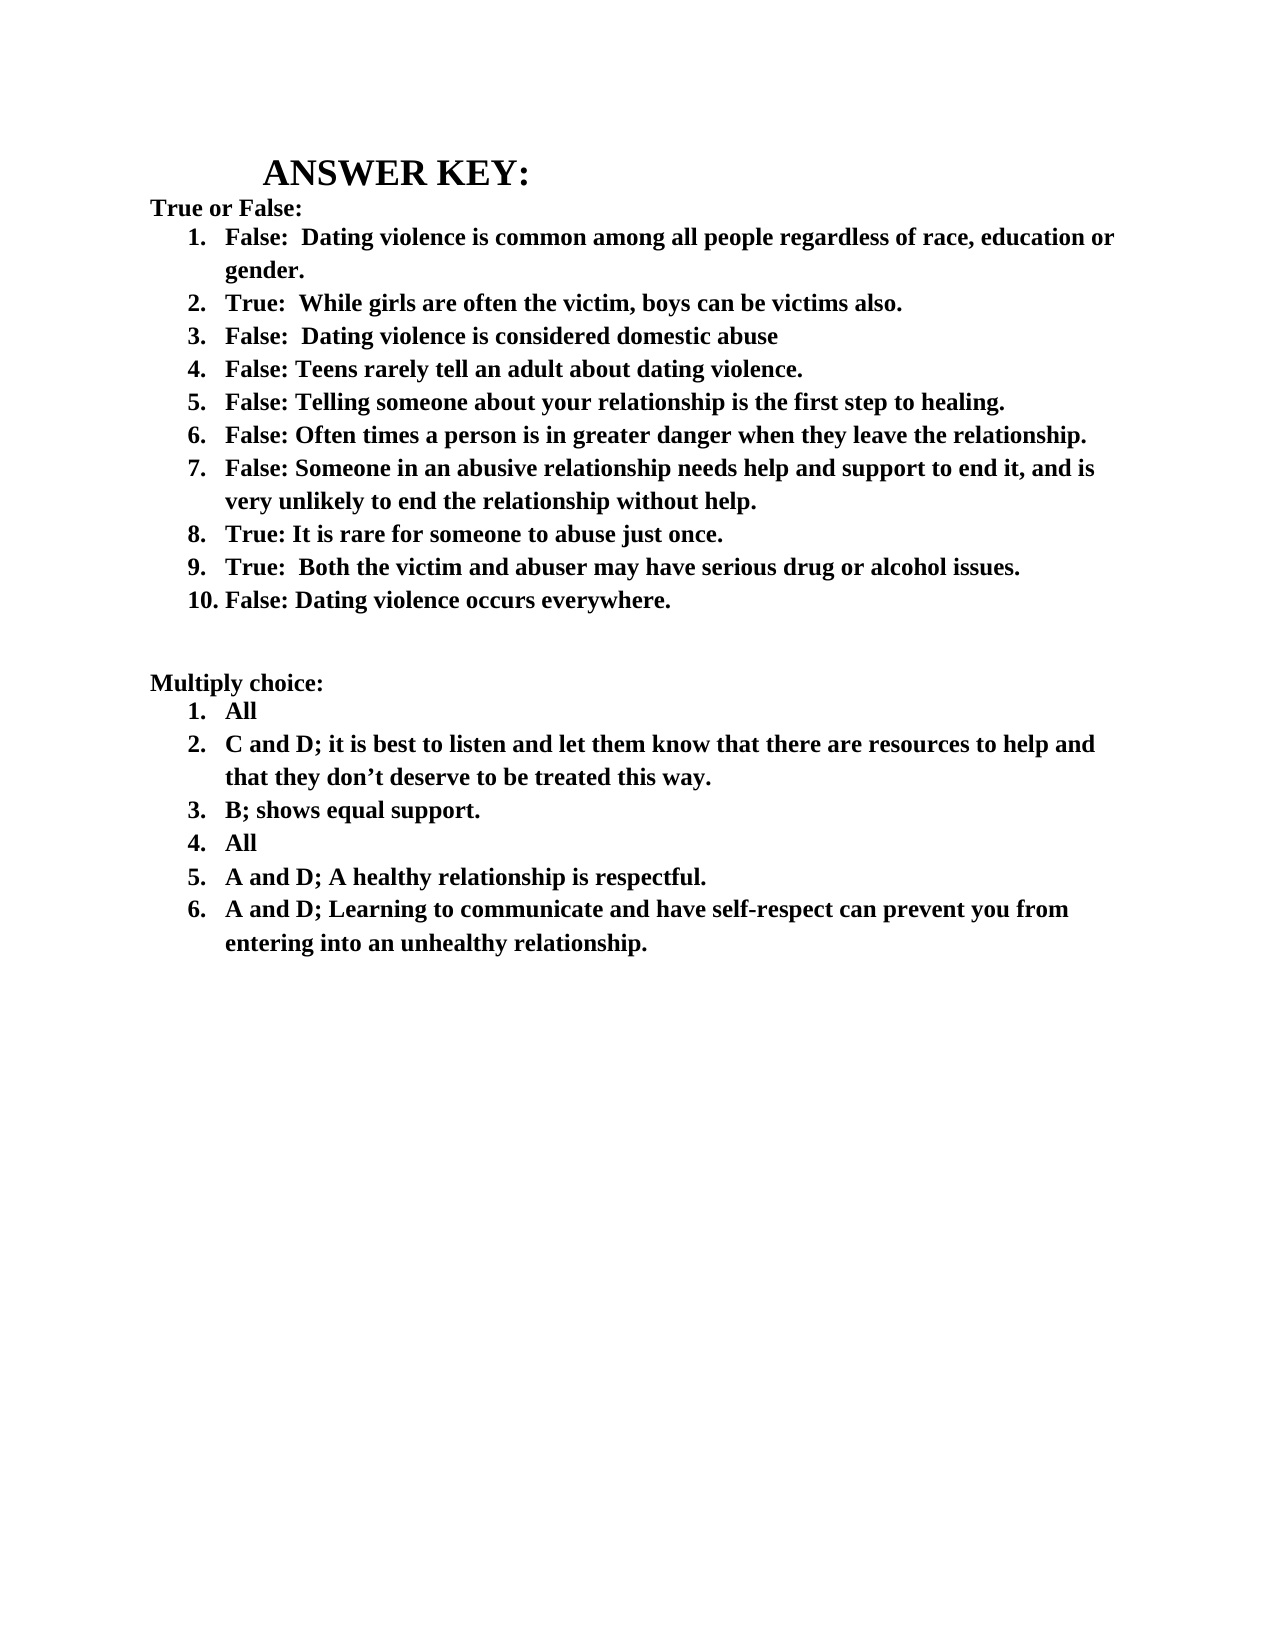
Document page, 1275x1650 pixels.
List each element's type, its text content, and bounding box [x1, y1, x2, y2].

list False: Dating violence occurs everywhere. [187, 585, 1125, 614]
list All [187, 828, 1125, 857]
list True: While girls are often the victim, boys can be victims also. [187, 288, 1125, 317]
list True: Both the victim and abuser may have serious drug or alcohol issues. [187, 552, 1125, 581]
list All [187, 696, 1125, 725]
list A and D; A healthy relationship is respectful. [187, 862, 1125, 890]
list B; shows equal support. [187, 796, 1125, 824]
list False: Someone in an abusive relationship needs help and support to end it, and is very unlikely to end the relationship without help. [187, 453, 1125, 515]
list C and D; it is best to listen and let them know that there are resources to help and that they don’t deserve to be treated this way. [187, 729, 1125, 791]
list False: Teens rarely tell an adult about dating violence. [187, 354, 1125, 383]
list False: Telling someone about your relationship is the first step to healing. [187, 387, 1125, 416]
list False: Dating violence is common among all people regardless of race, education or gender. [187, 222, 1125, 284]
list True: It is rare for someone to abuse just once. [187, 519, 1125, 548]
list False: Dating violence is considered domestic abuse [187, 321, 1125, 350]
list A and D; Learning to communicate and have self-respect can prevent you from entering into an unhealthy relationship. [187, 894, 1125, 956]
text ANSWER KEY: [262, 150, 1125, 193]
text True or False: [150, 193, 1125, 222]
text Multiply choice: [150, 668, 1125, 696]
list False: Often times a person is in greater danger when they leave the relationship. [187, 420, 1125, 449]
